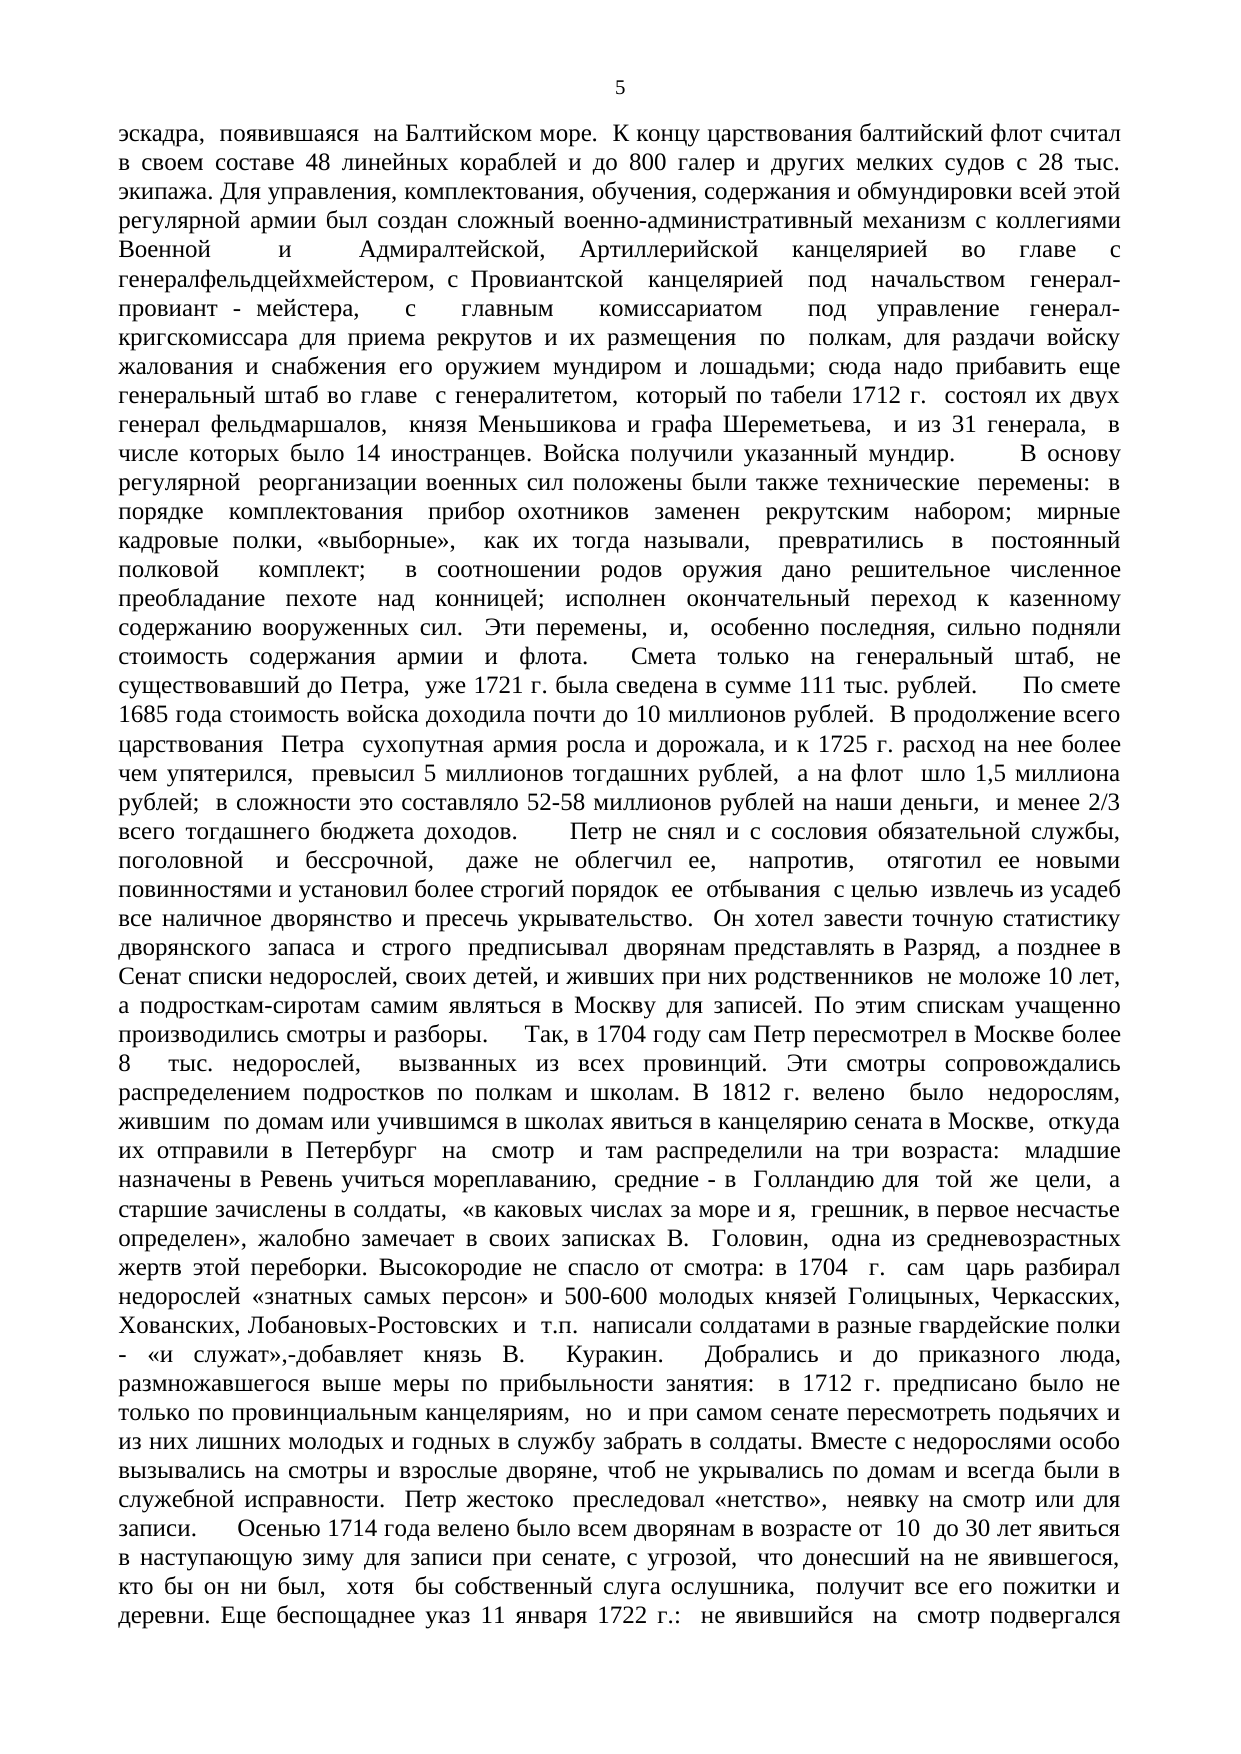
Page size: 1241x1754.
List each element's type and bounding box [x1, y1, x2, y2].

list [118, 118, 1122, 1629]
